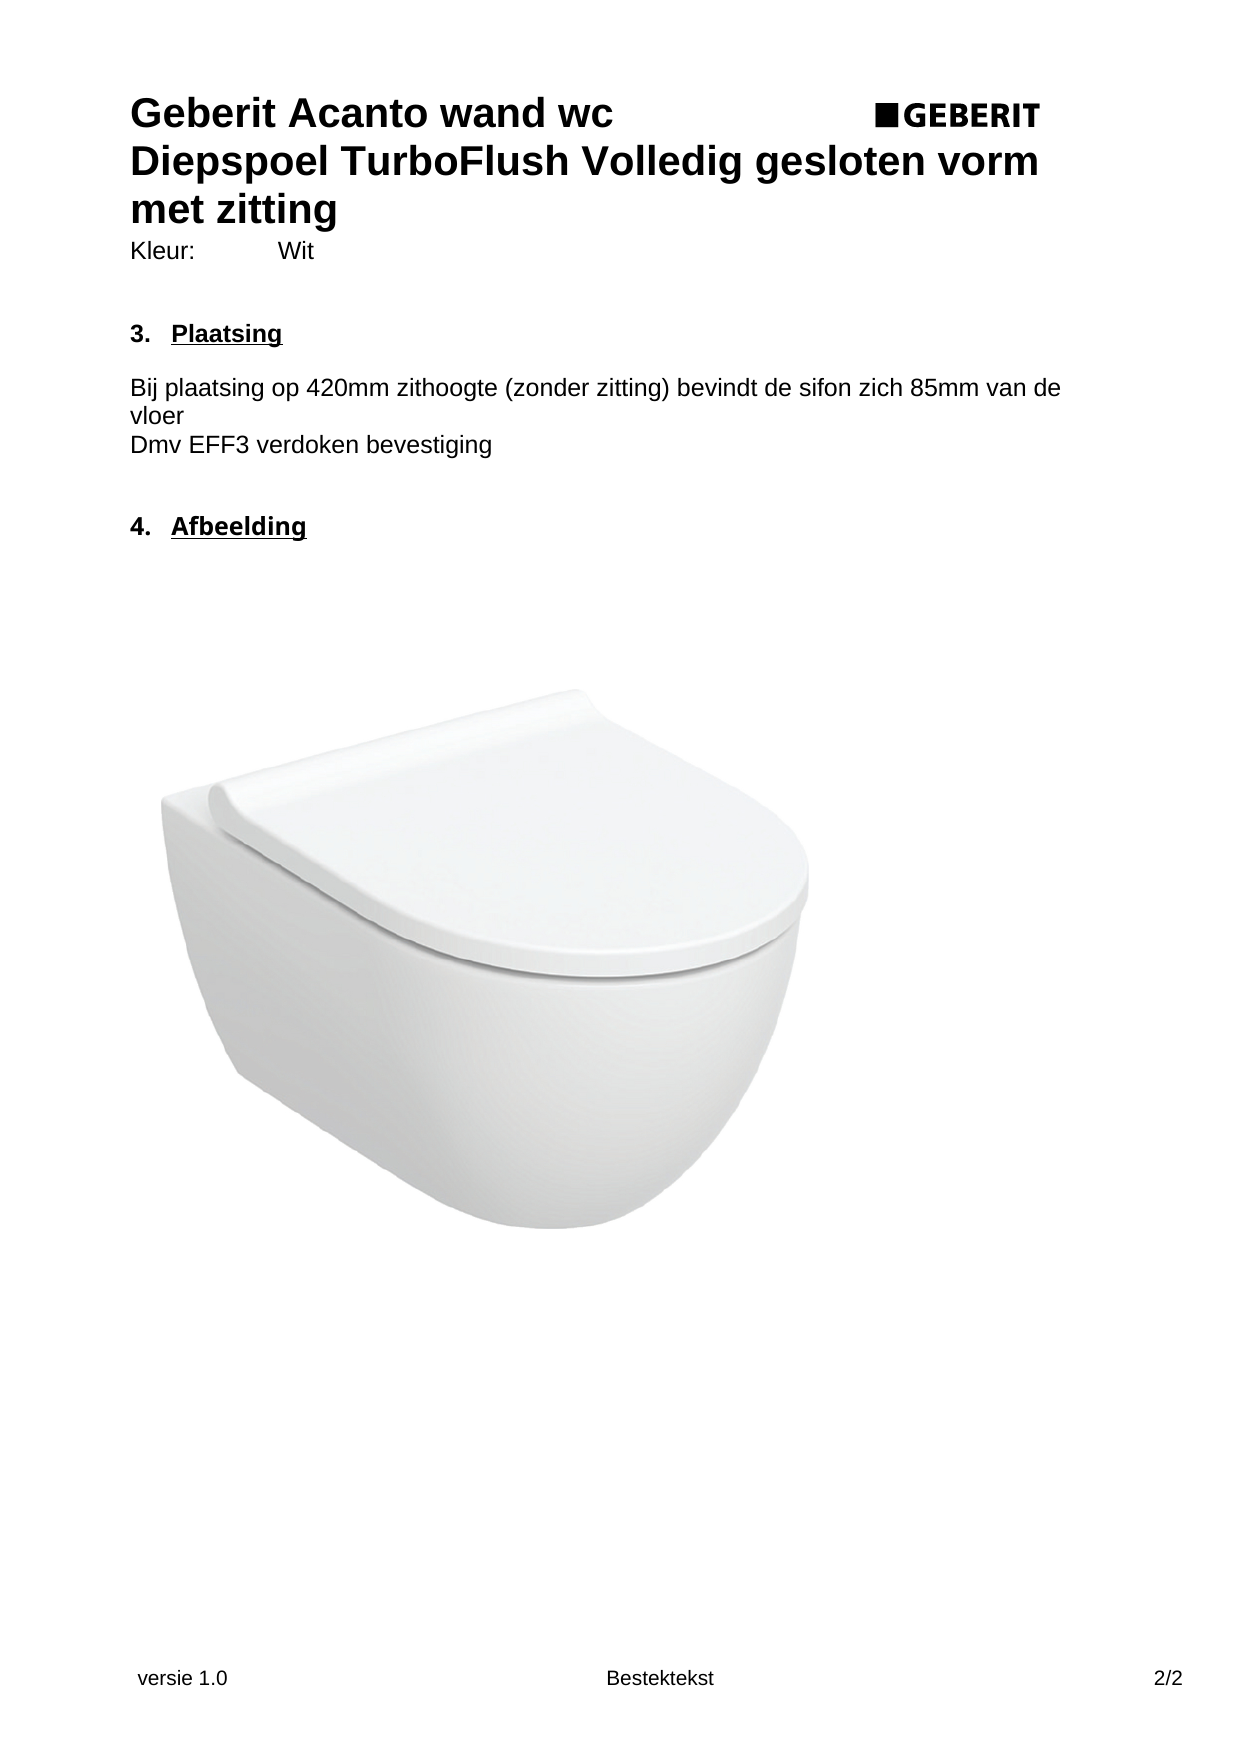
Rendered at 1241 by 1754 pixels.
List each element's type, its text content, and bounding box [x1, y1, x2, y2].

subtitle Plaatsing [130, 319, 1110, 347]
picture [129, 654, 816, 1246]
subtitle Afbeelding [130, 509, 1110, 543]
picture [875, 102, 1040, 128]
text Bij plaatsing op 420mm zithoogte (zonder zitting) bevindt de sifon zich 85mm van de vloer [130, 372, 1110, 430]
text Kleur: Wit [130, 236, 1110, 265]
text Dmv EFF3 verdoken bevestiging [130, 430, 1110, 459]
